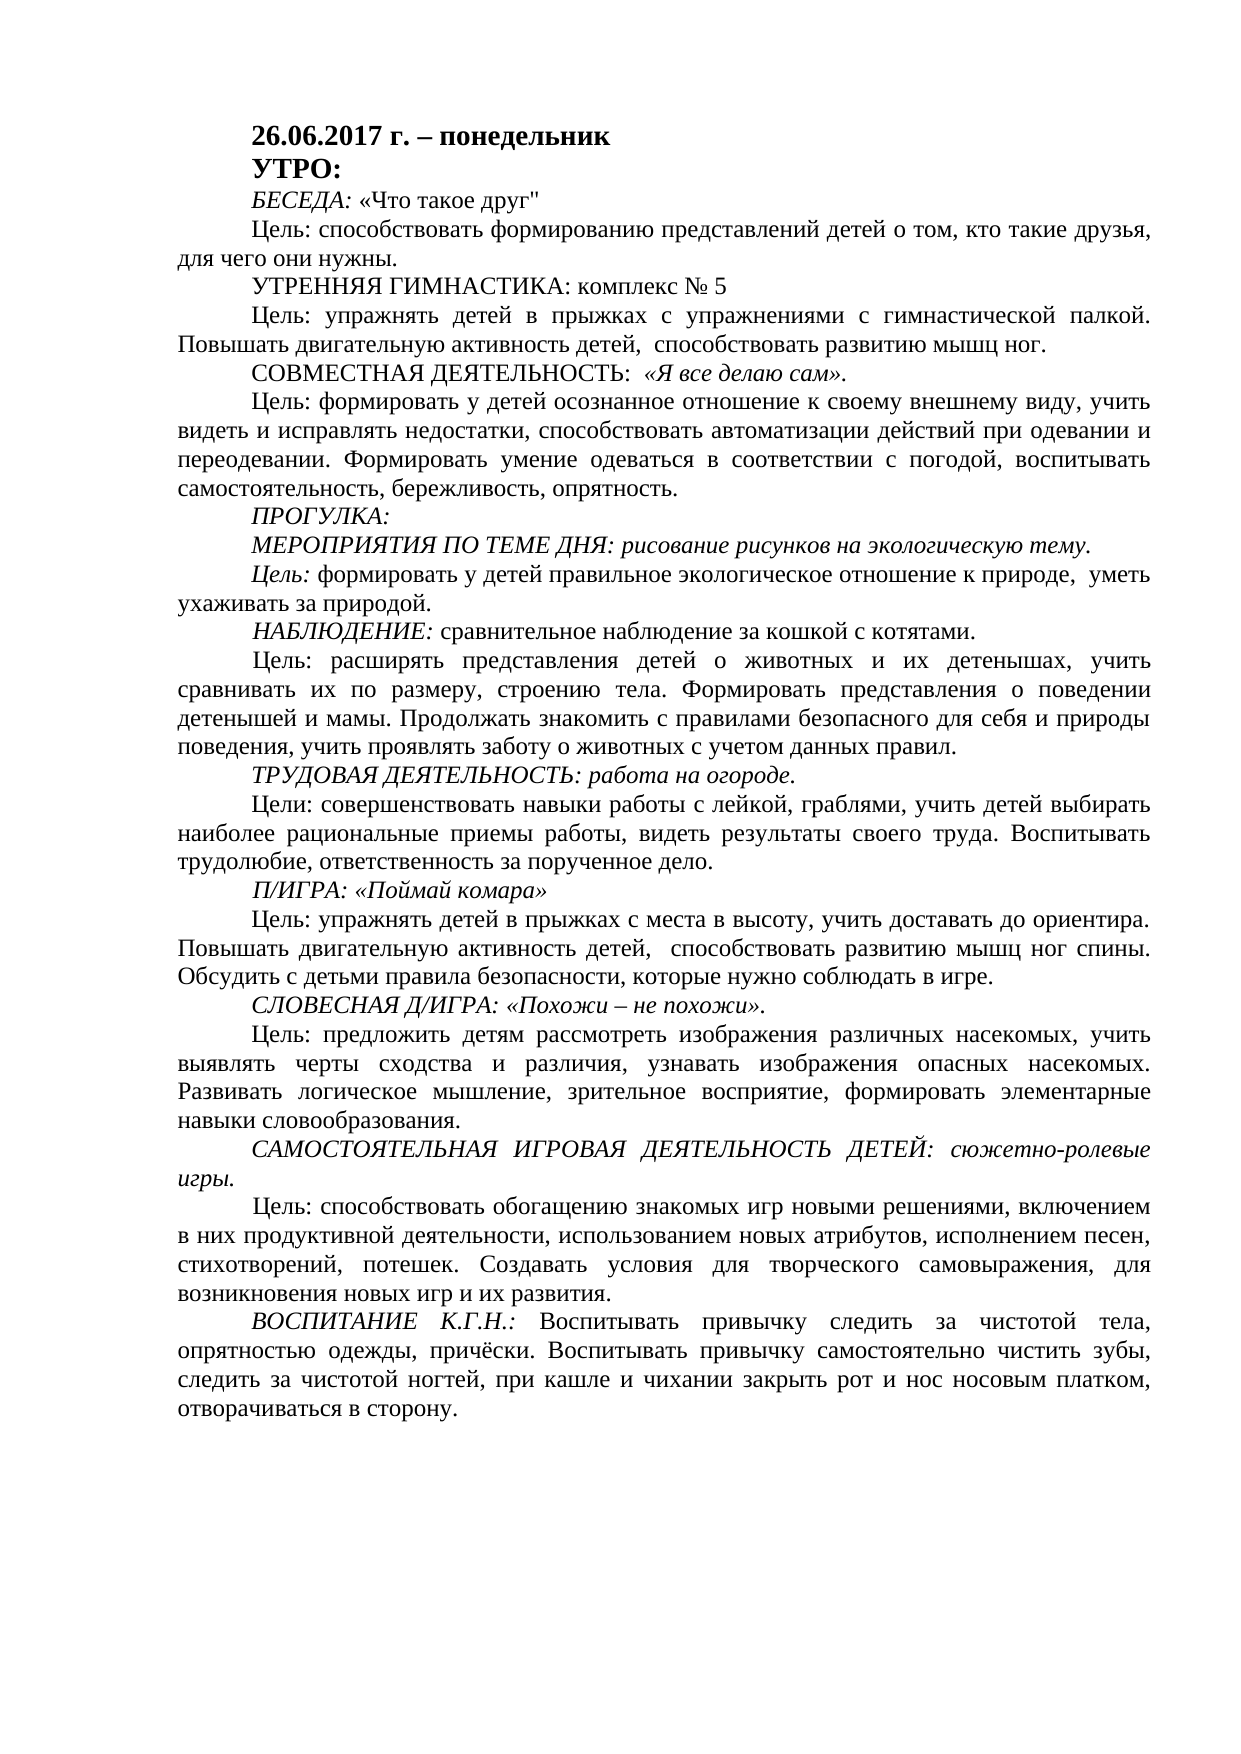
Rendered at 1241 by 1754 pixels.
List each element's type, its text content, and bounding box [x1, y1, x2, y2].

text Цели: совершенствовать навыки работы с лейкой, граблями, учить детей выбирать наиболее рациональные приемы работы, видеть результаты своего труда. Воспитывать трудолюбие, ответственность за порученное дело. [177, 789, 1152, 875]
text САМОСТОЯТЕЛЬНАЯ ИГРОВАЯ ДЕЯТЕЛЬНОСТЬ ДЕТЕЙ: сюжетно-ролевые игры. [177, 1134, 1152, 1191]
text Цель: предложить детям рассмотреть изображения различных насекомых, учить выявлять черты сходства и различия, узнавать изображения опасных насекомых. Развивать логическое мышление, зрительное восприятие, формировать элементарные навыки словообразования. [177, 1019, 1152, 1134]
text ВОСПИТАНИЕ К.Г.Н.: Воспитывать привычку следить за чистотой тела, опрятностью одежды, причёски. Воспитывать привычку самостоятельно чистить зубы, следить за чистотой ногтей, при кашле и чихании закрыть рот и нос носовым платком, отворачиваться в сторону. [177, 1306, 1152, 1421]
text УТРЕННЯЯ ГИМНАСТИКА: комплекс № 5 [177, 271, 1152, 300]
text Цель: способствовать формированию представлений детей о том, кто такие друзья, для чего они нужны. [177, 214, 1152, 271]
text Цель: формировать у детей осознанное отношение к своему внешнему виду, учить видеть и исправлять недостатки, способствовать автоматизации действий при одевании и переодевании. Формировать умение одеваться в соответствии с погодой, воспитывать самостоятельность, бережливость, опрятность. [177, 386, 1152, 501]
text СЛОВЕСНАЯ Д/ИГРА: «Похожи – не похожи». [177, 990, 1152, 1019]
text МЕРОПРИЯТИЯ ПО ТЕМЕ ДНЯ: рисование рисунков на экологическую тему. [177, 530, 1152, 559]
text П/ИГРА: «Поймай комара» [177, 875, 1152, 904]
text Цель: упражнять детей в прыжках с места в высоту, учить доставать до ориентира. Повышать двигательную активность детей, способствовать развитию мышц ног спины. Обсудить с детьми правила безопасности, которые нужно соблюдать в игре. [177, 904, 1152, 990]
text Цель: формировать у детей правильное экологическое отношение к природе, уметь ухаживать за природой. [177, 559, 1152, 616]
text ПРОГУЛКА: [177, 501, 1152, 530]
text БЕСЕДА: «Что такое друг" [177, 185, 1152, 214]
text УТРО: [177, 152, 1152, 185]
text ТРУДОВАЯ ДЕЯТЕЛЬНОСТЬ: работа на огороде. [177, 760, 1152, 789]
text Цель: упражнять детей в прыжках с упражнениями с гимнастической палкой. Повышать двигательную активность детей, способствовать развитию мышц ног. [177, 300, 1152, 358]
text СОВМЕСТНАЯ ДЕЯТЕЛЬНОСТЬ: «Я все делаю сам». [177, 358, 1152, 386]
text Цель: способствовать обогащению знакомых игр новыми решениями, включением в них продуктивной деятельности, использованием новых атрибутов, исполнением песен, стихотворений, потешек. Создавать условия для творческого самовыражения, для возникновения новых игр и их развития. [177, 1191, 1152, 1306]
text 26.06.2017 г. – понедельник [177, 118, 1152, 152]
text Цель: расширять представления детей о животных и их детенышах, учить сравнивать их по размеру, строению тела. Формировать представления о поведении детенышей и мамы. Продолжать знакомить с правилами безопасного для себя и природы поведения, учить проявлять заботу о животных с учетом данных правил. [177, 645, 1152, 760]
text НАБЛЮДЕНИЕ: сравнительное наблюдение за кошкой с котятами. [177, 616, 1152, 645]
